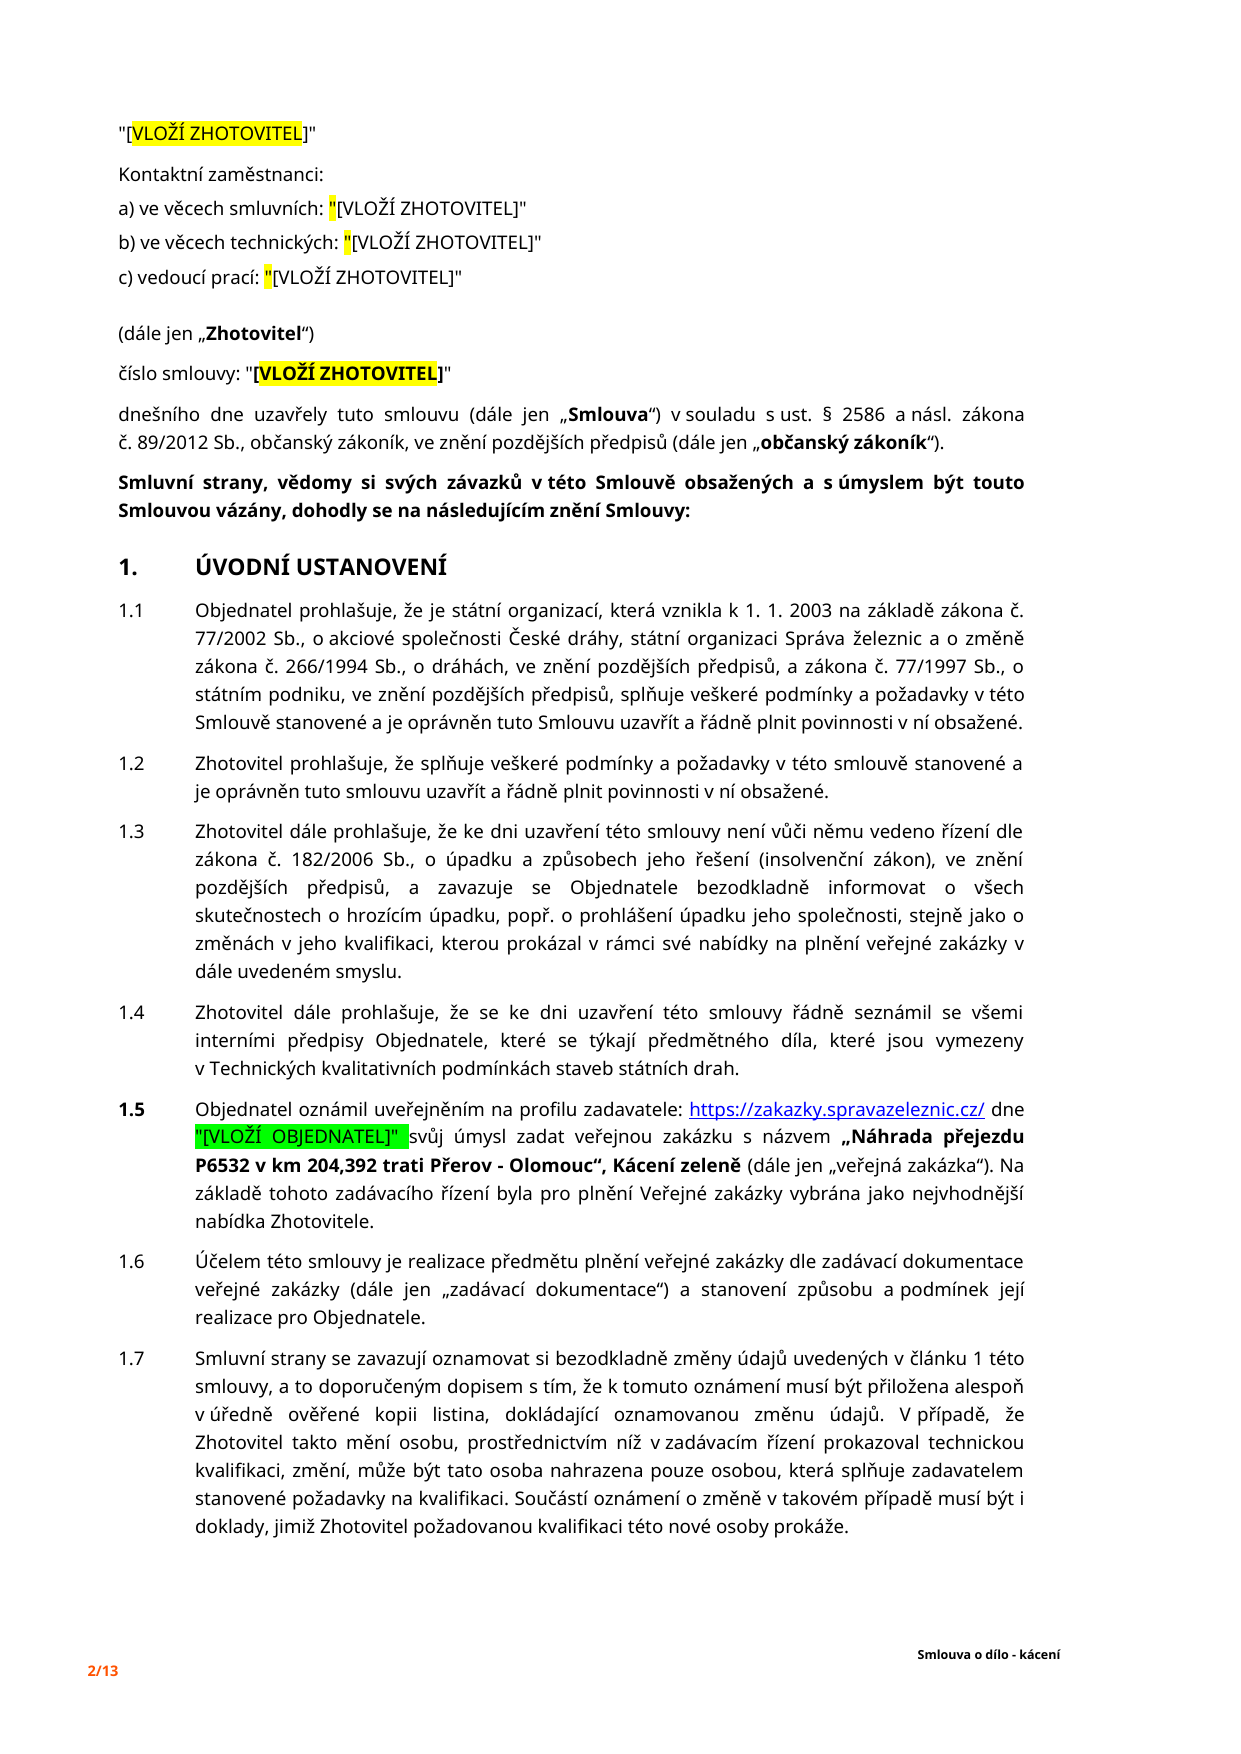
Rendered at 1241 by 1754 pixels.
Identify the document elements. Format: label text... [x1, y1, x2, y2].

text a) ve věcech smluvních: [336, 195, 1024, 221]
text číslo smlouvy: "[VLOŽÍ ZHOTOVITEL]" [118, 361, 259, 386]
text ÚVODNÍ USTANOVENÍ [118, 551, 1024, 582]
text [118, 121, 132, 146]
text Kontaktní zaměstnanci: [118, 161, 1024, 187]
text dnešního dne uzavřely tuto smlouvu (dále jen „Smlouva“) v souladu s ust. § 2586 a násl. zákona č. 89/2012 Sb., občanský zákoník, ve znění pozdějších předpisů (dále jen „občanský zákoník“). [118, 401, 1024, 454]
text Účelem této smlouvy je realizace předmětu plnění veřejné zakázky dle zadávací dokumentace veřejné zakázky (dále jen „zadávací dokumentace“) a stanovení způsobu a podmínek její realizace pro Objednatele. [118, 1248, 1024, 1330]
text a) ve věcech smluvních: [118, 195, 329, 221]
text Zhotovitel prohlašuje, že splňuje veškeré podmínky a požadavky v této smlouvě stanovené a je oprávněn tuto smlouvu uzavřít a řádně plnit povinnosti v ní obsažené. [118, 750, 1024, 804]
text Smluvní strany, vědomy si svých závazků v této Smlouvě obsažených a s úmyslem být touto Smlouvou vázány, dohodly se na následujícím znění Smlouvy: [118, 469, 1024, 523]
text číslo smlouvy: "[VLOŽÍ ZHOTOVITEL]" [437, 361, 1024, 386]
text Objednatel oznámil uveřejněním na profilu zadavatele: https://zakazky.spravazeleznic.cz/ dne svůj úmysl zadat veřejnou zakázku s názvem „Náhrada přejezdu P6532 v km 204,392 trati Přerov - Olomouc“, Kácení zeleně (dále jen „veřejná zakázka“). Na základě tohoto zadávacího řízení byla pro plnění Veřejné zakázky vybrána jako nejvhodnější nabídka Zhotovitele. [118, 1096, 1024, 1233]
text c) vedoucí prací: [118, 264, 264, 289]
text Zhotovitel dále prohlašuje, že ke dni uzavření této smlouvy není vůči němu vedeno řízení dle zákona č. 182/2006 Sb., o úpadku a způsobech jeho řešení (insolvenční zákon), ve znění pozdějších předpisů, a zavazuje se Objednatele bezodkladně informovat o všech skutečnostech o hrozícím úpadku, popř. o prohlášení úpadku jeho společnosti, stejně jako o změnách v jeho kvalifikaci, kterou prokázal v rámci své nabídky na plnění veřejné zakázky v dále uvedeném smyslu. [118, 819, 1024, 984]
text Objednatel prohlašuje, že je státní organizací, která vznikla k 1. 1. 2003 na základě zákona č. 77/2002 Sb., o akciové společnosti České dráhy, státní organizaci Správa železnic a o změně zákona č. 266/1994 Sb., o dráhách, ve znění pozdějších předpisů, a zákona č. 77/1997 Sb., o státním podniku, ve znění pozdějších předpisů, splňuje veškeré podmínky a požadavky v této Smlouvě stanovené a je oprávněn tuto Smlouvu uzavřít a řádně plnit povinnosti v ní obsažené. [118, 597, 1024, 735]
text c) vedoucí prací: [272, 264, 1024, 289]
text b) ve věcech technických: [118, 230, 344, 255]
text b) ve věcech technických: [351, 230, 1024, 255]
text Zhotovitel dále prohlašuje, že se ke dni uzavření této smlouvy řádně seznámil se všemi interními předpisy Objednatele, které se týkají předmětného díla, které jsou vymezeny v Technických kvalitativních podmínkách staveb státních drah. [118, 999, 1024, 1081]
text (dále jen „Zhotovitel“) [118, 320, 1024, 346]
text Smluvní strany se zavazují oznamovat si bezodkladně změny údajů uvedených v článku 1 této smlouvy, a to doporučeným dopisem s tím, že k tomuto oznámení musí být přiložena alespoň v úředně ověřené kopii listina, dokládající oznamovanou změnu údajů. V případě, že Zhotovitel takto mění osobu, prostřednictvím níž v zadávacím řízení prokazoval technickou kvalifikaci, změní, může být tato osoba nahrazena pouze osobou, která splňuje zadavatelem stanovené požadavky na kvalifikaci. Součástí oznámení o změně v takovém případě musí být i doklady, jimiž Zhotovitel požadovanou kvalifikaci této nové osoby prokáže. [118, 1345, 1024, 1539]
text "[VLOŽÍ ZHOTOVITEL]" [302, 121, 1024, 146]
